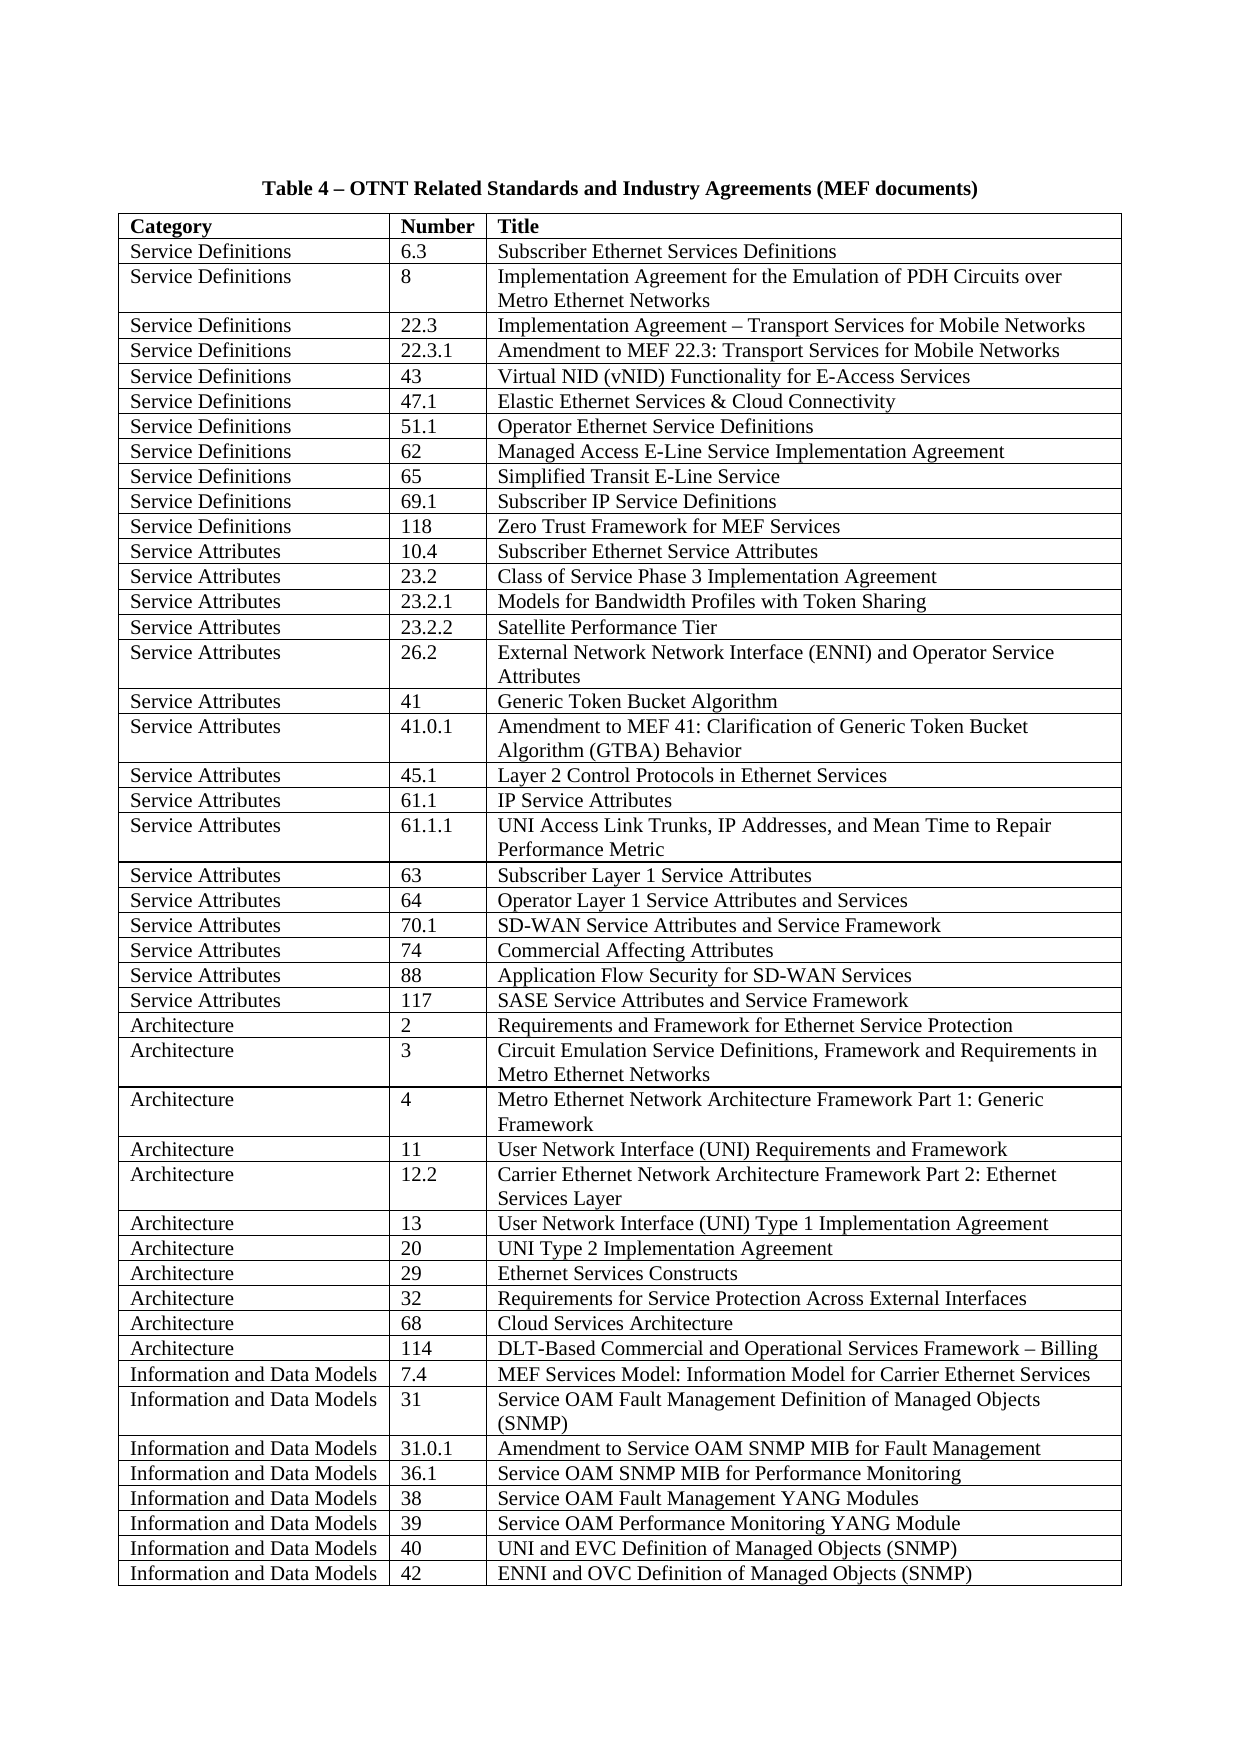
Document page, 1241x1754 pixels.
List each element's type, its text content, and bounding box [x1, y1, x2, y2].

table_cell 61.1.1 [390, 813, 486, 861]
table_cell User Network Interface (UNI) Requirements and Framework [487, 1137, 1121, 1161]
table_cell 41.0.1 [390, 714, 486, 762]
table_cell 12.2 [390, 1162, 486, 1210]
table_cell Subscriber Ethernet Service Attributes [487, 539, 1121, 563]
table_cell 32 [390, 1286, 486, 1310]
table_cell 13 [390, 1211, 486, 1235]
table_cell Service Definitions [119, 464, 389, 488]
table_cell Subscriber Ethernet Services Definitions [487, 239, 1121, 263]
table_cell Service Definitions [119, 514, 389, 538]
table_cell Service Attributes [119, 564, 389, 588]
table_header Title [487, 214, 1121, 238]
table_cell Service Definitions [119, 439, 389, 463]
table_cell 88 [390, 963, 486, 987]
table_cell 4 [390, 1088, 486, 1136]
table_cell 31 [390, 1387, 486, 1435]
table_cell Architecture [119, 1336, 389, 1360]
table_cell DLT-Based Commercial and Operational Services Framework – Billing [487, 1336, 1121, 1360]
table_cell Subscriber IP Service Definitions [487, 489, 1121, 513]
table_cell 65 [390, 464, 486, 488]
table_cell Implementation Agreement for the Emulation of PDH Circuits over Metro Ethernet Networks [487, 264, 1121, 312]
table_cell Service Definitions [119, 339, 389, 362]
table_cell 6.3 [390, 239, 486, 263]
table_cell 10.4 [390, 539, 486, 563]
table_cell Information and Data Models [119, 1387, 389, 1435]
table_cell Models for Bandwidth Profiles with Token Sharing [487, 590, 1121, 613]
table_cell Service Definitions [119, 264, 389, 312]
table_cell 118 [390, 514, 486, 538]
table_cell 23.2 [390, 564, 486, 588]
table_cell 47.1 [390, 389, 486, 413]
table_cell User Network Interface (UNI) Type 1 Implementation Agreement [487, 1211, 1121, 1235]
table_cell 41 [390, 689, 486, 713]
table_cell MEF Services Model: Information Model for Carrier Ethernet Services [487, 1361, 1121, 1386]
table_cell Architecture [119, 1311, 389, 1335]
table_cell Service Attributes [119, 788, 389, 812]
table_cell IP Service Attributes [487, 788, 1121, 812]
table_cell 61.1 [390, 788, 486, 812]
table_cell 29 [390, 1261, 486, 1285]
table_cell 23.2.2 [390, 615, 486, 639]
table_cell 45.1 [390, 763, 486, 787]
table_cell 11 [390, 1137, 486, 1161]
table_cell Zero Trust Framework for MEF Services [487, 514, 1121, 538]
table_cell 62 [390, 439, 486, 463]
table_cell Service Definitions [119, 239, 389, 263]
table_cell Service Attributes [119, 714, 389, 762]
table_cell Service Attributes [119, 938, 389, 962]
table_cell Carrier Ethernet Network Architecture Framework Part 2: Ethernet Services Layer [487, 1162, 1121, 1210]
table_cell 51.1 [390, 414, 486, 438]
text Table 4 – OTNT Related Standards and Industry Agreements (MEF documents) [118, 176, 1122, 200]
table_cell Service Attributes [119, 640, 389, 688]
table_cell Subscriber Layer 1 Service Attributes [487, 863, 1121, 887]
table_cell UNI and EVC Definition of Managed Objects (SNMP) [487, 1536, 1121, 1560]
table_cell 39 [390, 1511, 486, 1535]
table_cell Service OAM Fault Management Definition of Managed Objects (SNMP) [487, 1387, 1121, 1435]
table_cell 74 [390, 938, 486, 962]
table_cell 68 [390, 1311, 486, 1335]
table_cell Implementation Agreement – Transport Services for Mobile Networks [487, 313, 1121, 337]
table_cell Information and Data Models [119, 1461, 389, 1485]
table_cell 36.1 [390, 1461, 486, 1485]
table_cell 2 [390, 1013, 486, 1037]
table_cell Service Attributes [119, 813, 389, 861]
table_cell Service Attributes [119, 590, 389, 613]
table_cell 70.1 [390, 913, 486, 937]
table_cell Amendment to Service OAM SNMP MIB for Fault Management [487, 1436, 1121, 1460]
table_cell Service Attributes [119, 988, 389, 1012]
table_cell Architecture [119, 1286, 389, 1310]
table_cell 117 [390, 988, 486, 1012]
table_cell Service OAM Performance Monitoring YANG Module [487, 1511, 1121, 1535]
table_cell Requirements and Framework for Ethernet Service Protection [487, 1013, 1121, 1037]
table_cell SD-WAN Service Attributes and Service Framework [487, 913, 1121, 937]
table_cell Service Attributes [119, 863, 389, 887]
table_cell UNI Type 2 Implementation Agreement [487, 1236, 1121, 1260]
table_cell Service Attributes [119, 763, 389, 787]
table_cell 22.3.1 [390, 339, 486, 362]
table_cell Requirements for Service Protection Across External Interfaces [487, 1286, 1121, 1310]
table_cell 26.2 [390, 640, 486, 688]
table_cell 69.1 [390, 489, 486, 513]
table_cell Elastic Ethernet Services & Cloud Connectivity [487, 389, 1121, 413]
table_cell Service OAM SNMP MIB for Performance Monitoring [487, 1461, 1121, 1485]
table_cell Generic Token Bucket Algorithm [487, 689, 1121, 713]
table_cell Service Attributes [119, 888, 389, 912]
table_cell SASE Service Attributes and Service Framework [487, 988, 1121, 1012]
table_cell Architecture [119, 1137, 389, 1161]
table_cell External Network Network Interface (ENNI) and Operator Service Attributes [487, 640, 1121, 688]
table_cell Satellite Performance Tier [487, 615, 1121, 639]
table_cell 31.0.1 [390, 1436, 486, 1460]
table_cell 40 [390, 1536, 486, 1560]
table_cell 20 [390, 1236, 486, 1260]
table_cell 8 [390, 264, 486, 312]
table_cell Simplified Transit E-Line Service [487, 464, 1121, 488]
table_cell 22.3 [390, 313, 486, 337]
table_cell Metro Ethernet Network Architecture Framework Part 1: Generic Framework [487, 1088, 1121, 1136]
table_cell Architecture [119, 1013, 389, 1037]
table_cell Service OAM Fault Management YANG Modules [487, 1486, 1121, 1510]
table_cell 42 [390, 1561, 486, 1585]
table_cell Service Definitions [119, 364, 389, 388]
table_cell Operator Ethernet Service Definitions [487, 414, 1121, 438]
table_cell 64 [390, 888, 486, 912]
table_cell Application Flow Security for SD-WAN Services [487, 963, 1121, 987]
table_cell Service Definitions [119, 313, 389, 337]
table_cell Layer 2 Control Protocols in Ethernet Services [487, 763, 1121, 787]
table_cell Service Definitions [119, 414, 389, 438]
table_cell Class of Service Phase 3 Implementation Agreement [487, 564, 1121, 588]
table_cell UNI Access Link Trunks, IP Addresses, and Mean Time to Repair Performance Metric [487, 813, 1121, 861]
table_cell Commercial Affecting Attributes [487, 938, 1121, 962]
table_cell Ethernet Services Constructs [487, 1261, 1121, 1285]
table_cell Information and Data Models [119, 1511, 389, 1535]
table_cell Amendment to MEF 41: Clarification of Generic Token Bucket Algorithm (GTBA) Behavior [487, 714, 1121, 762]
table_cell 114 [390, 1336, 486, 1360]
table_cell Operator Layer 1 Service Attributes and Services [487, 888, 1121, 912]
table_cell Architecture [119, 1038, 389, 1086]
table_cell Information and Data Models [119, 1436, 389, 1460]
table_cell Architecture [119, 1211, 389, 1235]
table_cell ENNI and OVC Definition of Managed Objects (SNMP) [487, 1561, 1121, 1585]
table_cell 38 [390, 1486, 486, 1510]
table_cell Service Attributes [119, 539, 389, 563]
table_cell Circuit Emulation Service Definitions, Framework and Requirements in Metro Ethernet Networks [487, 1038, 1121, 1086]
table_cell Information and Data Models [119, 1561, 389, 1585]
table_cell Service Definitions [119, 389, 389, 413]
table_cell Information and Data Models [119, 1361, 389, 1386]
table_cell 43 [390, 364, 486, 388]
table_cell Service Attributes [119, 913, 389, 937]
table_cell Service Attributes [119, 963, 389, 987]
table_cell Architecture [119, 1261, 389, 1285]
table_cell Architecture [119, 1236, 389, 1260]
table_cell 63 [390, 863, 486, 887]
table_cell Amendment to MEF 22.3: Transport Services for Mobile Networks [487, 339, 1121, 362]
table_cell 23.2.1 [390, 590, 486, 613]
table_cell Information and Data Models [119, 1536, 389, 1560]
table_cell Service Definitions [119, 489, 389, 513]
table_header Number [390, 214, 486, 238]
table_cell 3 [390, 1038, 486, 1086]
table_cell Information and Data Models [119, 1486, 389, 1510]
table_cell Architecture [119, 1162, 389, 1210]
table_header Category [119, 214, 389, 238]
table_cell Cloud Services Architecture [487, 1311, 1121, 1335]
table_cell Virtual NID (vNID) Functionality for E-Access Services [487, 364, 1121, 388]
table_cell Architecture [119, 1088, 389, 1136]
table_cell Service Attributes [119, 689, 389, 713]
table_cell 7.4 [390, 1361, 486, 1386]
table_cell Managed Access E-Line Service Implementation Agreement [487, 439, 1121, 463]
table_cell Service Attributes [119, 615, 389, 639]
